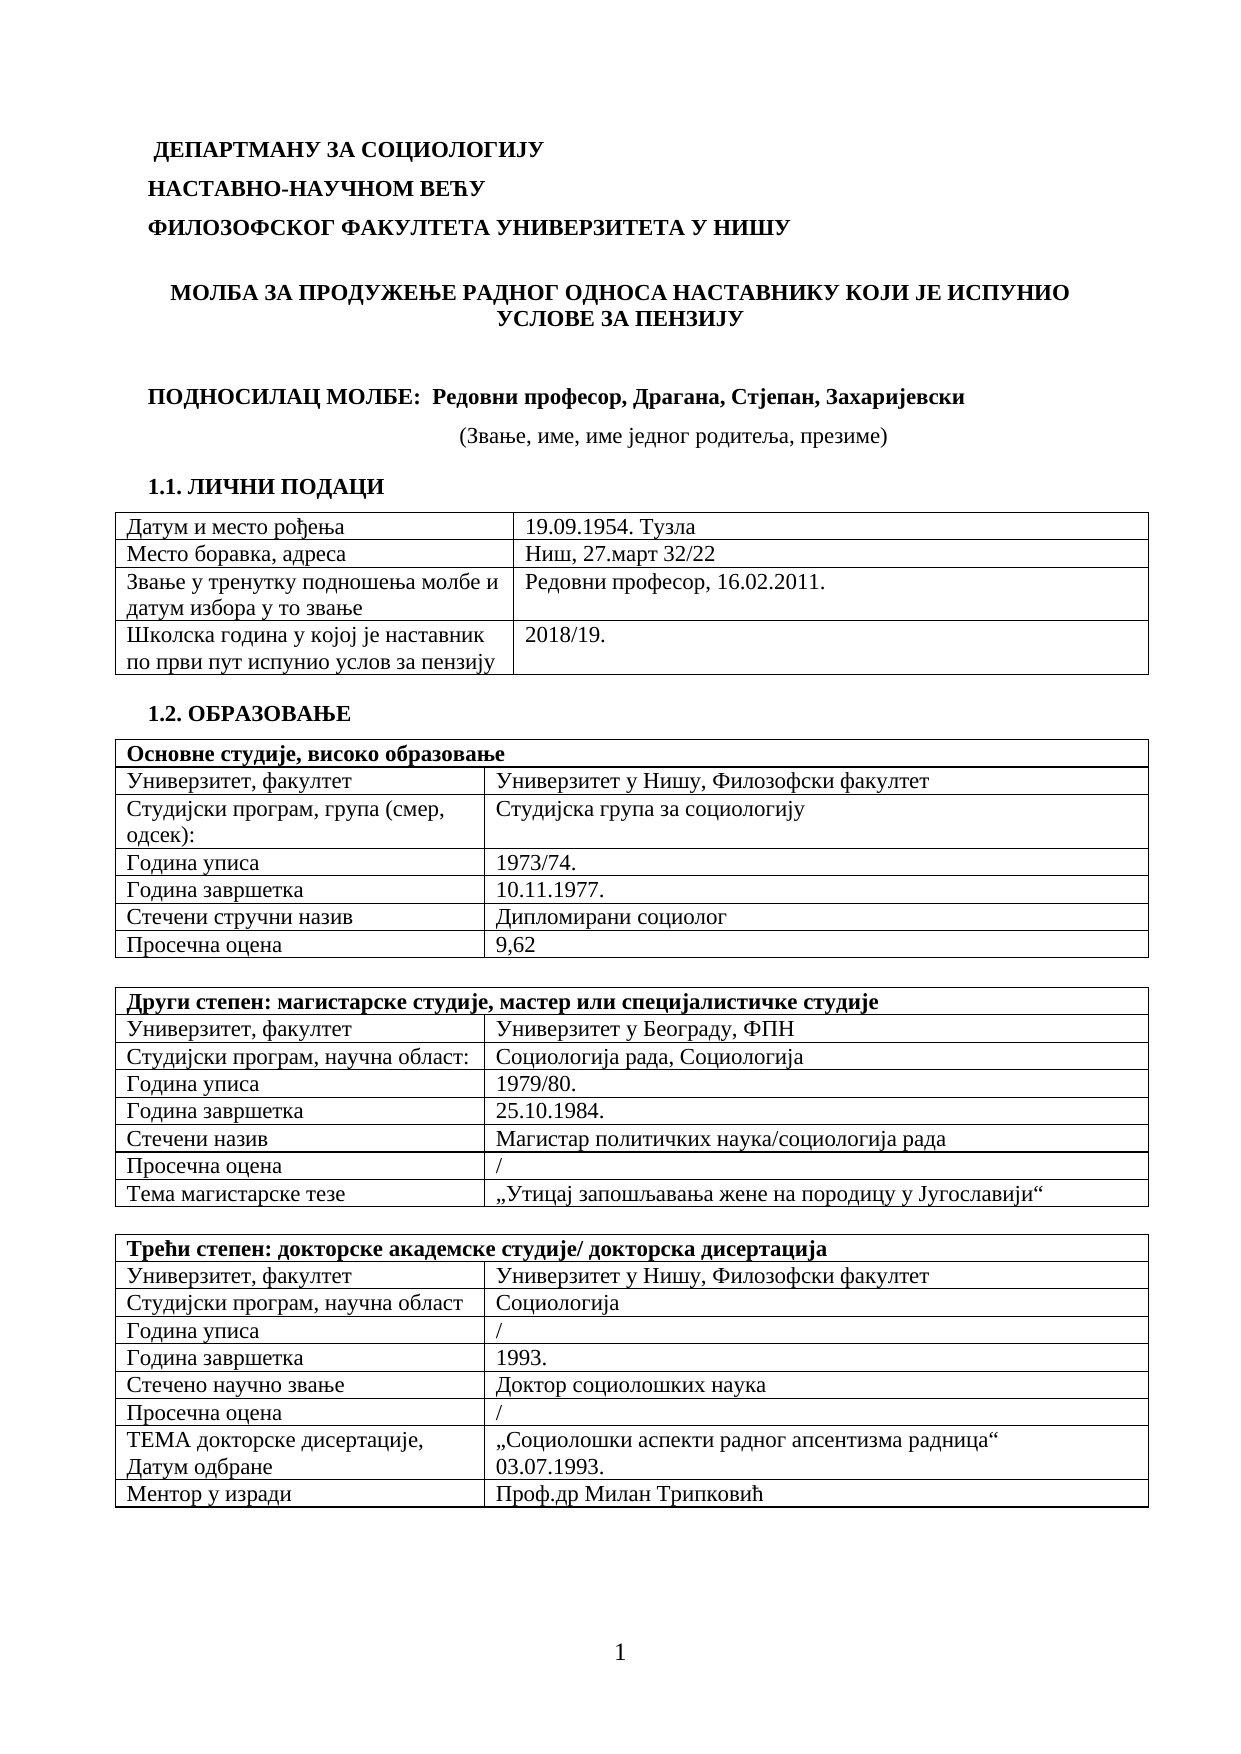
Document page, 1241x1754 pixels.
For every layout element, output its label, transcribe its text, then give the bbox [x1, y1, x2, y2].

table_cell Ниш, 27.март 32/22 [514, 540, 1148, 567]
table_cell Година завршетка [116, 876, 484, 902]
table_cell Студијска група за социологију [485, 795, 1148, 848]
table_cell 1979/80. [485, 1070, 1148, 1097]
table_cell Година завршетка [116, 1098, 484, 1124]
table_cell „Утицај запошљавања жене на породицу у Југославији“ [485, 1180, 1148, 1206]
table_cell Студијски програм, научна област [116, 1289, 484, 1316]
table_cell Просечна оцена [116, 1153, 484, 1179]
table_cell Универзитет, факултет [116, 1015, 484, 1042]
table_cell Универзитет, факултет [116, 768, 484, 794]
table_cell Дипломирани социолог [485, 904, 1148, 930]
table_cell „Социолошки аспекти радног апсентизма радница“ 03.07.1993. [485, 1426, 1148, 1479]
table_cell Социологија рада, Социологија [485, 1043, 1148, 1069]
table_cell Проф.др Милан Трипковић [485, 1480, 1148, 1506]
table_cell Просечна оцена [116, 1399, 484, 1425]
table_cell Стечени стручни назив [116, 904, 484, 930]
table_cell Место боравка, адреса [116, 540, 513, 567]
text МОЛБА ЗА ПРОДУЖЕЊЕ РАДНОГ ОДНОСА НАСТАВНИКУ КОЈИ ЈЕ ИСПУНИО УСЛОВЕ ЗА ПЕНЗИЈУ [148, 279, 1092, 331]
table_cell Година завршетка [116, 1344, 484, 1371]
table_cell / [485, 1153, 1148, 1179]
table_cell Студијски програм, група (смер, одсек): [116, 795, 484, 848]
table_header Други степен: магистарске студије, мастер или специјалистичке студије [116, 988, 1148, 1014]
text 1.1. ЛИЧНИ ПОДАЦИ [148, 473, 1092, 499]
table_cell Универзитет, факултет [116, 1262, 484, 1288]
table_cell Звање у тренутку подношења молбе и датум избора у то звање [116, 568, 513, 620]
table_cell / [485, 1399, 1148, 1425]
text ПОДНОСИЛАЦ МОЛБЕ: Редовни професор, Драгана, Стјепан, Захаријевски [148, 383, 1092, 409]
table_cell Социологија [485, 1289, 1148, 1316]
table_cell 9,62 [485, 931, 1148, 957]
table_cell 1973/74. [485, 849, 1148, 875]
table_cell Стечени назив [116, 1125, 484, 1151]
table_cell 2018/19. [514, 621, 1148, 674]
table_cell Доктор социолошких наука [485, 1372, 1148, 1398]
table_cell Редовни професор, 16.02.2011. [514, 568, 1148, 620]
table_cell Година уписа [116, 1070, 484, 1097]
table_cell Школска година у којој је наставник по први пут испунио услов за пензију [116, 621, 513, 674]
table_cell Година уписа [116, 849, 484, 875]
table_cell Стечено научно звање [116, 1372, 484, 1398]
table_header Основне студије, високо образовање [116, 740, 1148, 766]
table_cell Универзитет у Нишу, Филозофски факултет [485, 768, 1148, 794]
text 1.2. ОБРАЗОВАЊЕ [148, 700, 1092, 727]
table_cell 10.11.1977. [485, 876, 1148, 902]
text (Звање, име, име једног родитеља, презиме) [373, 422, 1092, 448]
table_header 19.09.1954. Тузла [514, 513, 1148, 539]
table_cell 1993. [485, 1344, 1148, 1371]
table_cell / [485, 1317, 1148, 1343]
table_cell Универзитет у Београду, ФПН [485, 1015, 1148, 1042]
text НАСТАВНО-НАУЧНОМ ВЕЋУ [148, 175, 1092, 201]
table_cell Тема магистарске тезе [116, 1180, 484, 1206]
text ФИЛОЗОФСКOГ ФАКУЛТЕТА УНИВЕРЗИТЕТА У НИШУ [148, 213, 1092, 240]
table_cell Магистар политичких наука/социологија рада [485, 1125, 1148, 1151]
table_cell 25.10.1984. [485, 1098, 1148, 1124]
table_cell ТЕМА докторске дисертације, Датум одбране [116, 1426, 484, 1479]
table_header Трећи степен: докторске академске студије/ докторска дисертација [116, 1235, 1148, 1261]
table_cell Универзитет у Нишу, Филозофски факултет [485, 1262, 1148, 1288]
table_cell Просечна оцена [116, 931, 484, 957]
table_header Датум и место рођења [116, 513, 513, 539]
text ДЕПАРТМАНУ ЗА СОЦИОЛОГИЈУ [148, 136, 1092, 162]
table_cell Студијски програм, научна област: [116, 1043, 484, 1069]
table_cell Година уписа [116, 1317, 484, 1343]
table_cell Ментор у изради [116, 1480, 484, 1506]
